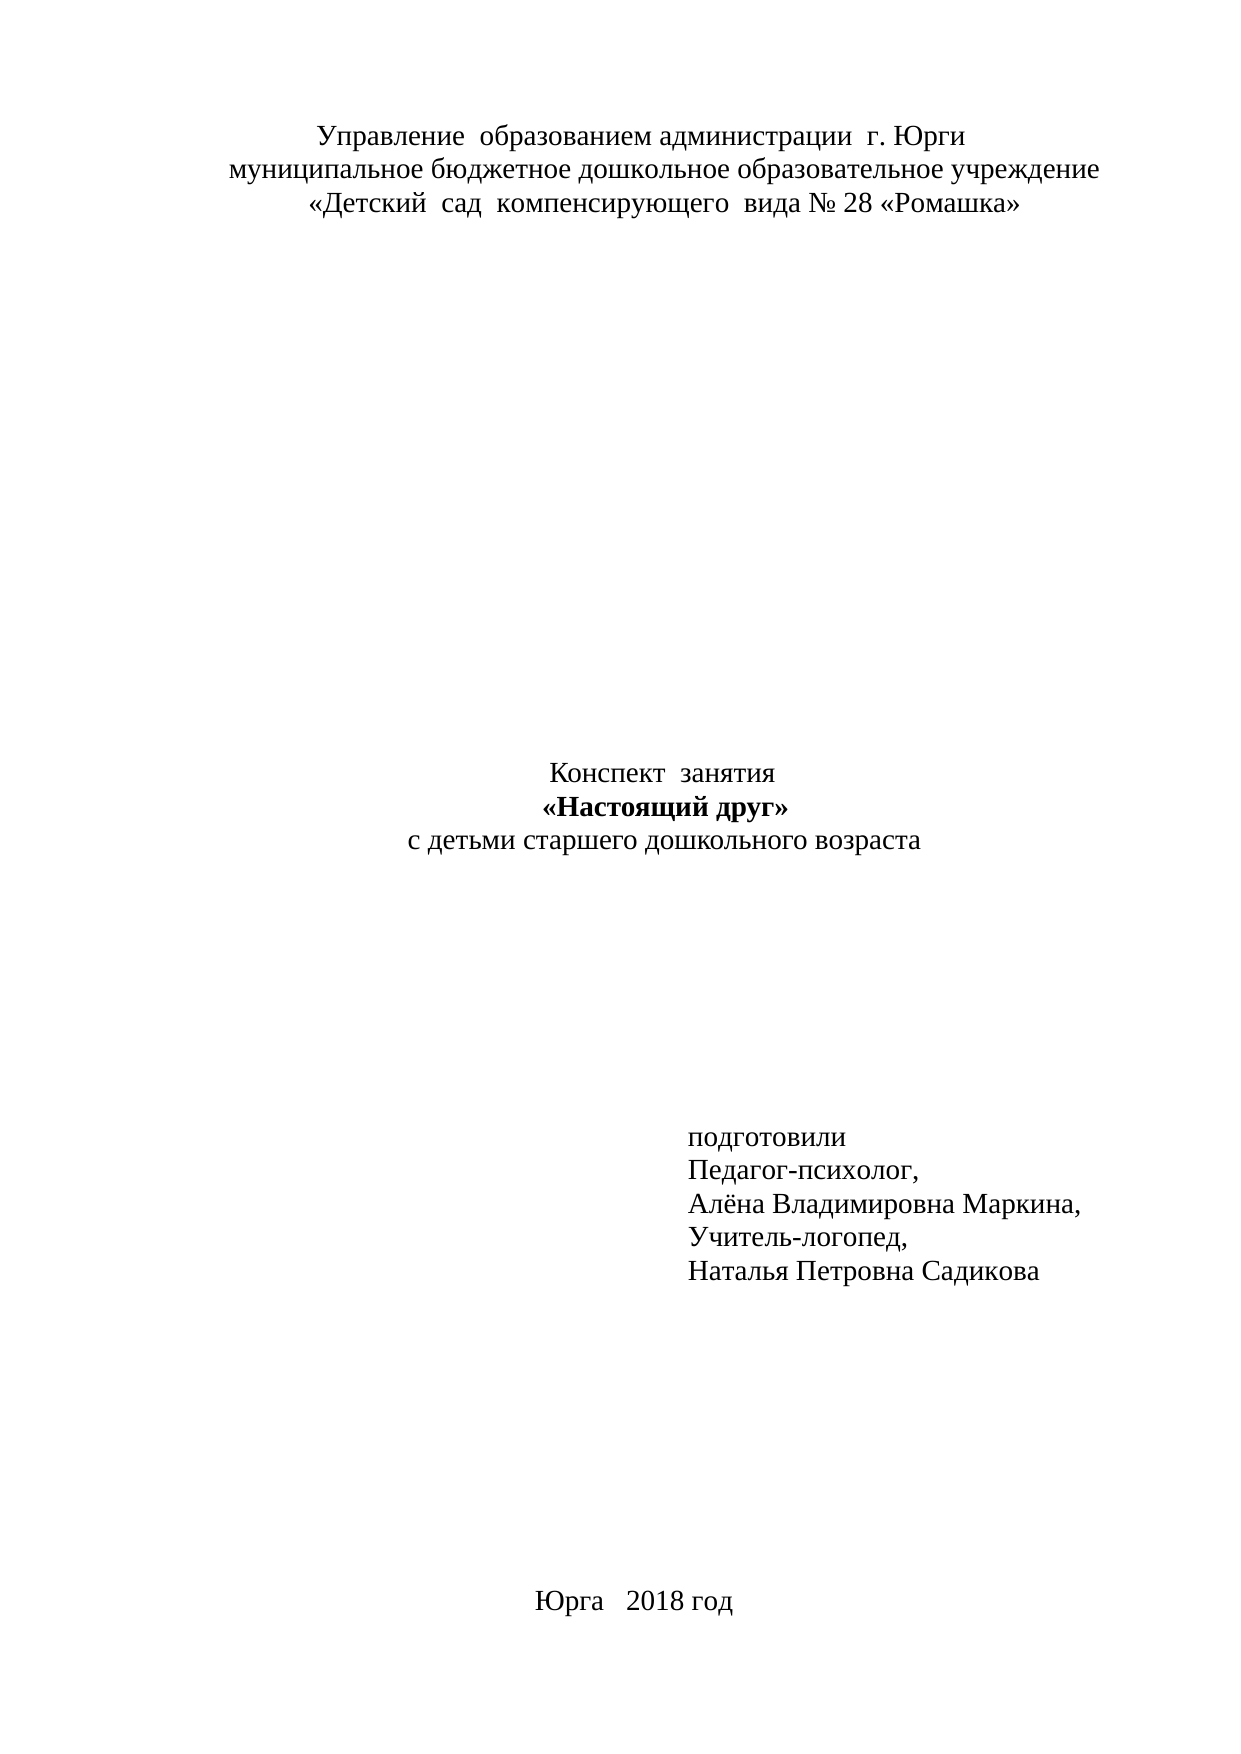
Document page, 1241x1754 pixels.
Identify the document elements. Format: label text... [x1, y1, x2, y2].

text «Настоящий друг» [177, 789, 1152, 822]
text Наталья Петровна Садикова [177, 1253, 1152, 1287]
text Управление образованием администрации г. Юрги [177, 118, 1152, 152]
text Педагог-психолог, [177, 1152, 1152, 1186]
text Учитель-логопед, [177, 1219, 1152, 1253]
text Алёна Владимировна Маркина, [177, 1186, 1152, 1219]
text с детьми старшего дошкольного возраста [177, 822, 1152, 856]
text муниципальное бюджетное дошкольное образовательное учреждение [177, 152, 1152, 185]
text Конспект занятия [177, 755, 1152, 789]
text «Детский сад компенсирующего вида № 28 «Ромашка» [177, 185, 1152, 219]
text подготовили [177, 1119, 1152, 1152]
text Юрга 2018 год [177, 1583, 1152, 1616]
